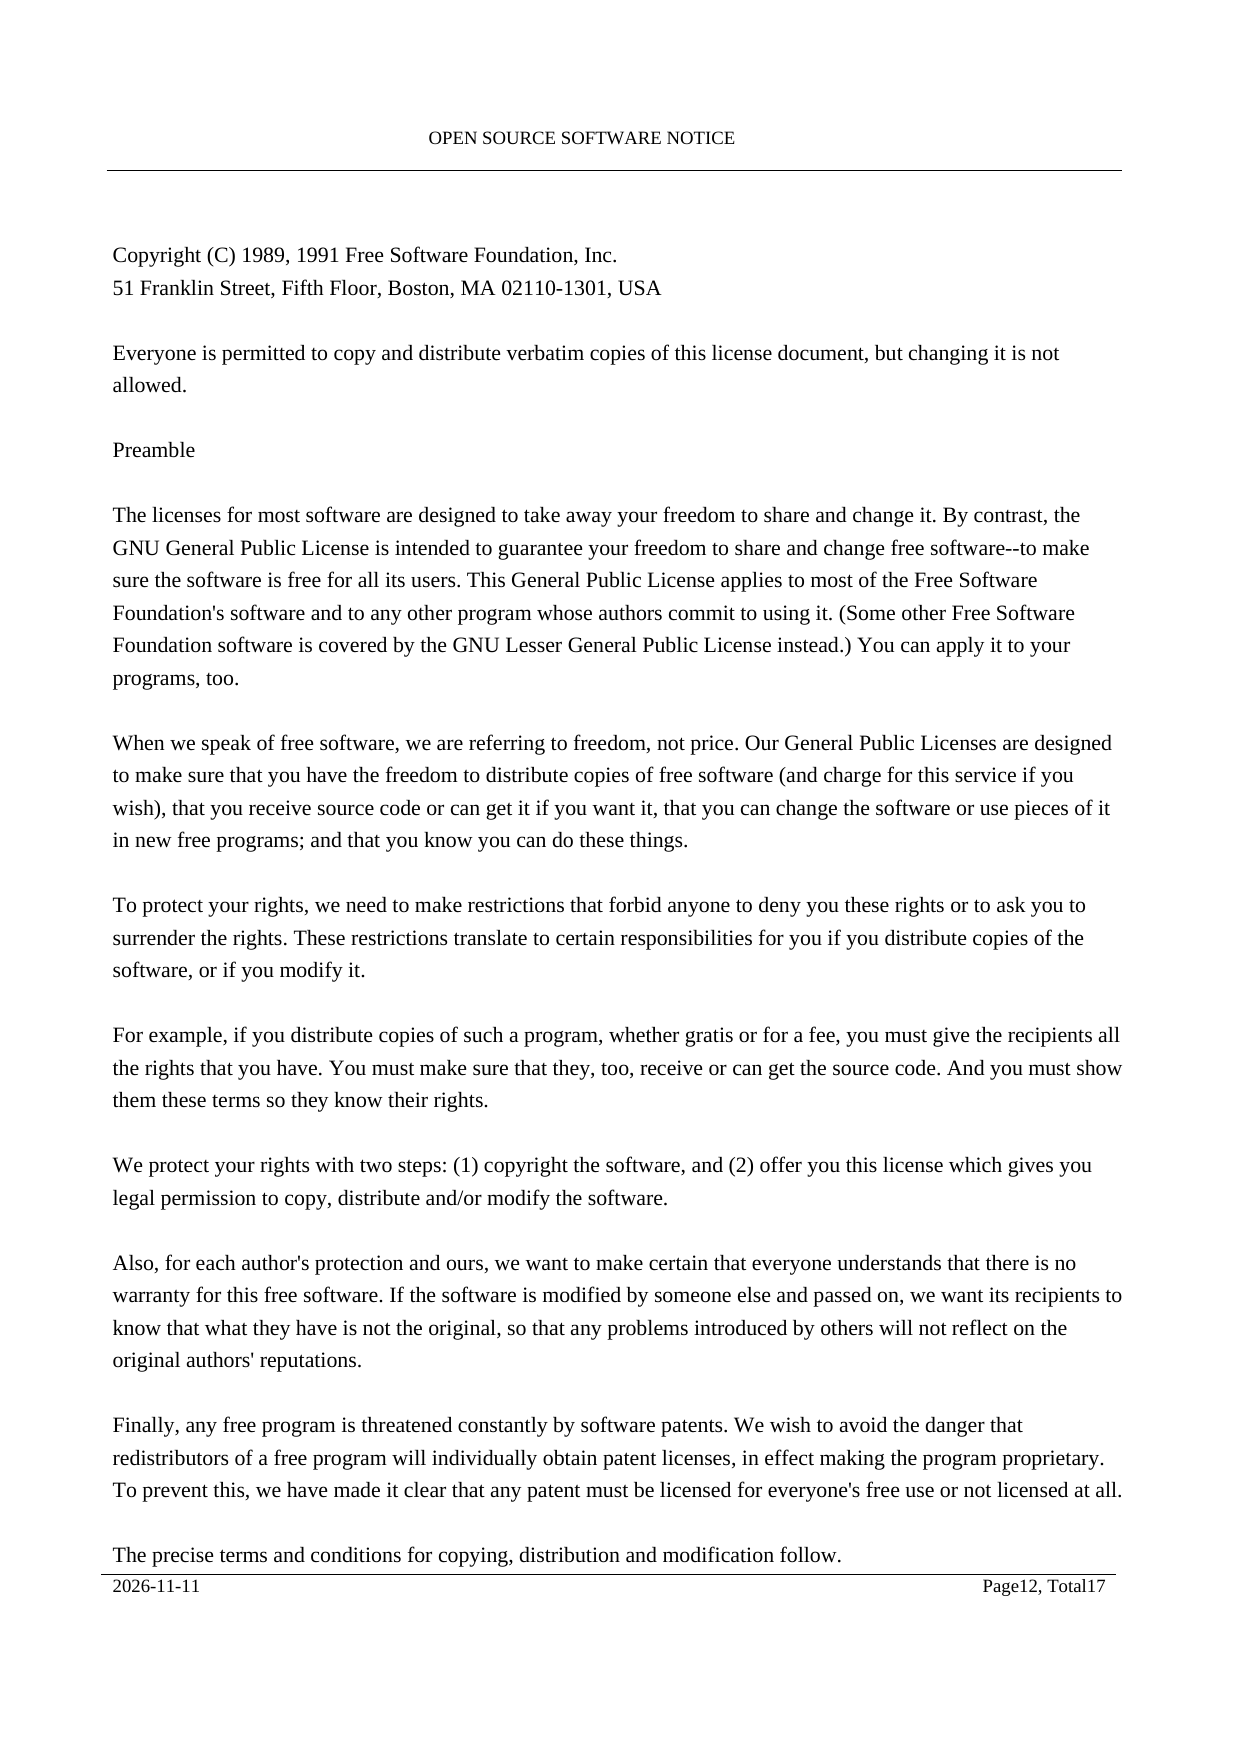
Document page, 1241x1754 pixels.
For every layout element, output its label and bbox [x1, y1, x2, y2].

text [112, 206, 1128, 1571]
